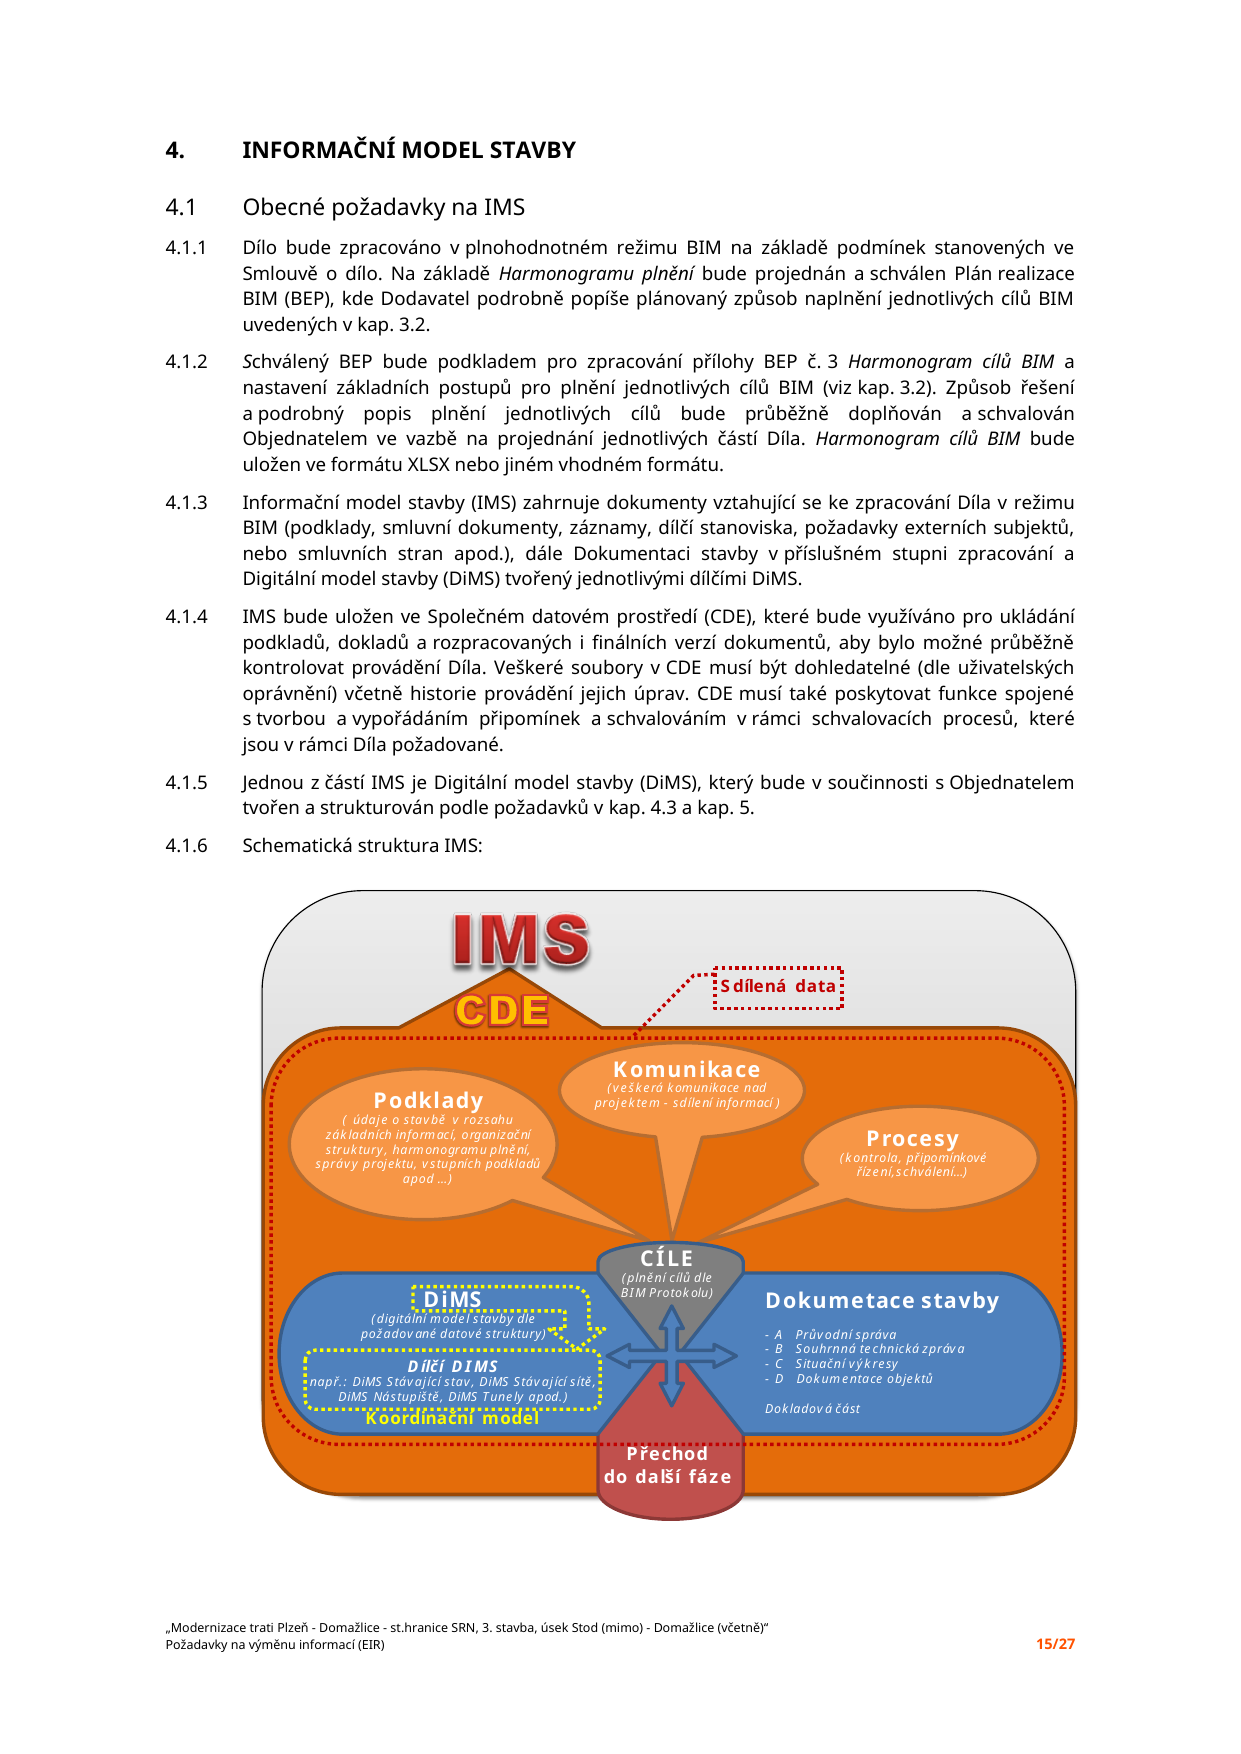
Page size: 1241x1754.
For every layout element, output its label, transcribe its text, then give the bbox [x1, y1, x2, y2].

text Obecné požadavky na IMS [165, 191, 1075, 222]
text Dílo bude zpracováno v plnohodnotném režimu BIM na základě podmínek stanovených ve Smlouvě o dílo. Na základě Harmonogramu plnění bude projednán a schválen Plán realizace BIM (BEP), kde Dodavatel podrobně popíše plánovaný způsob naplnění jednotlivých cílů BIM uvedených v kap. 3.2. [165, 234, 1075, 336]
text Informační model stavby (IMS) zahrnuje dokumenty vztahující se ke zpracování Díla v režimu BIM (podklady, smluvní dokumenty, záznamy, dílčí stanoviska, požadavky externích subjektů, nebo smluvních stran apod.), dále Dokumentaci stavby v příslušném stupni zpracování a Digitální model stavby (DiMS) tvořený jednotlivými dílčími DiMS. [165, 489, 1075, 591]
text Informační model stavby [165, 134, 1075, 166]
text Schematická struktura IMS: [165, 833, 1075, 858]
text Schválený BEP bude podkladem pro zpracování přílohy BEP č. 3 Harmonogram cílů BIM a nastavení základních postupů pro plnění jednotlivých cílů BIM (viz kap. 3.2). Způsob řešení a podrobný popis plnění jednotlivých cílů bude průběžně doplňován a schvalován Objednatelem ve vazbě na projednání jednotlivých částí Díla. Harmonogram cílů BIM bude uložen ve formátu XLSX nebo jiném vhodném formátu. [165, 349, 1075, 476]
text IMS bude uložen ve Společném datovém prostředí (CDE), které bude využíváno pro ukládání podkladů, dokladů a rozpracovaných i finálních verzí dokumentů, aby bylo možné průběžně kontrolovat provádění Díla. Veškeré soubory v CDE musí být dohledatelné (dle uživatelských oprávnění) včetně historie provádění jejich úprav. CDE musí také poskytovat funkce spojené s tvorbou a vypořádáním připomínek a schvalováním v rámci schvalovacích procesů, které jsou v rámci Díla požadované. [165, 603, 1075, 757]
text Jednou z částí IMS je Digitální model stavby (DiMS), který bude v součinnosti s Objednatelem tvořen a strukturován podle požadavků v kap. 4.3 a kap. 5. [165, 769, 1075, 820]
